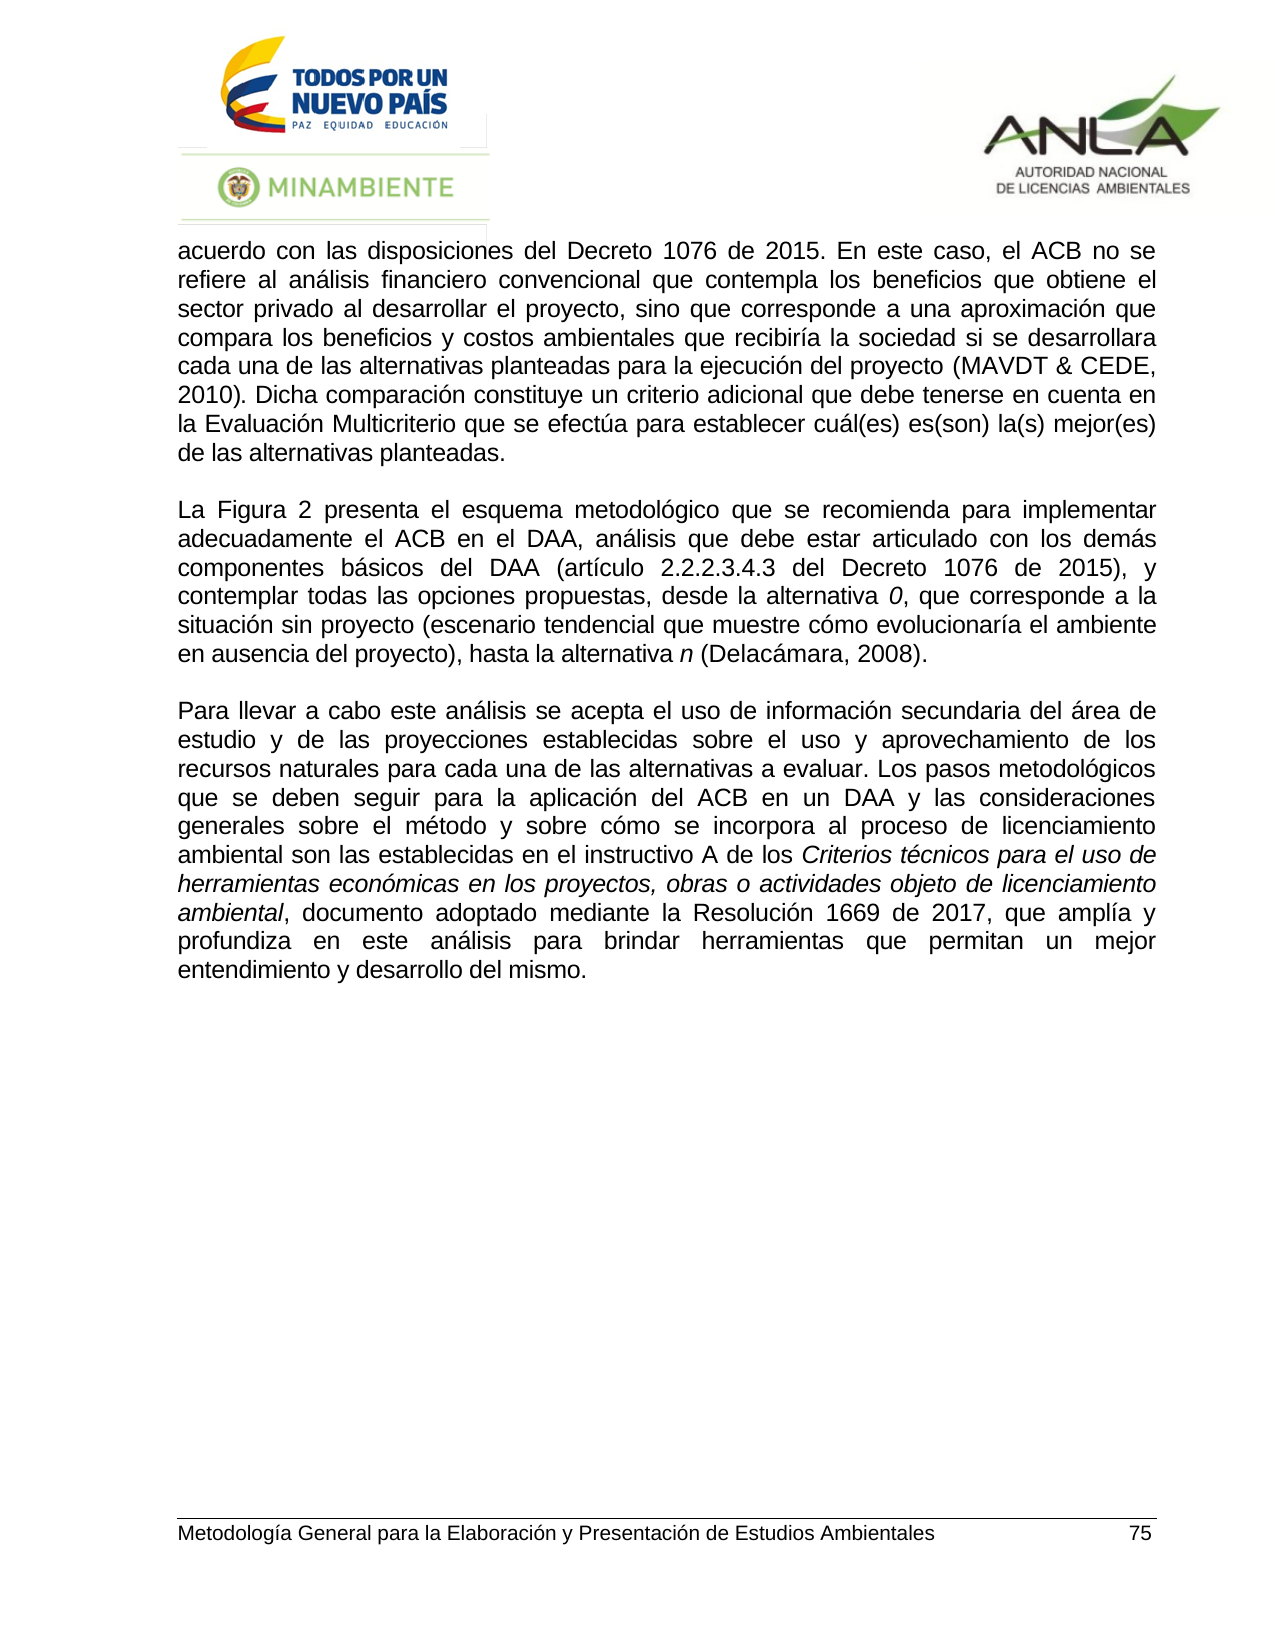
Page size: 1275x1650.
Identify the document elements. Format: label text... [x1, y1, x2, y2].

picture [915, 61, 1275, 216]
list La Figura 2 presenta el esquema metodológico que se recomienda para implementar adecuadamente el ACB en el DAA, análisis que debe estar articulado con los demás componentes básicos del DAA (artículo 2.2.2.3.4.3 del Decreto 1076 de 2015), y contemplar todas las opciones propuestas, desde la alternativa 0, que corresponde a la situación sin proyecto (escenario tendencial que muestre cómo evolucionaría el ambiente en ausencia del proyecto), hasta la alternativa n . [177, 495, 1157, 667]
picture [178, 26, 493, 236]
list Para llevar a cabo este análisis se acepta el uso de información secundaria del área de estudio y de las proyecciones establecidas sobre el uso y aprovechamiento de los recursos naturales para cada una de las alternativas a evaluar. Los pasos metodológicos que se deben seguir para la aplicación del ACB en un DAA y las consideraciones generales sobre el método y sobre cómo se incorpora al proceso de licenciamiento ambiental son las establecidas en el instructivo A de los Criterios técnicos para el uso de herramientas económicas en los proyectos, obras o actividades objeto de licenciamiento ambiental, documento adoptado mediante la Resolución 1669 de 2017, que amplía y profundiza en este análisis para brindar herramientas que permitan un mejor entendimiento y desarrollo del mismo. [177, 696, 1157, 984]
